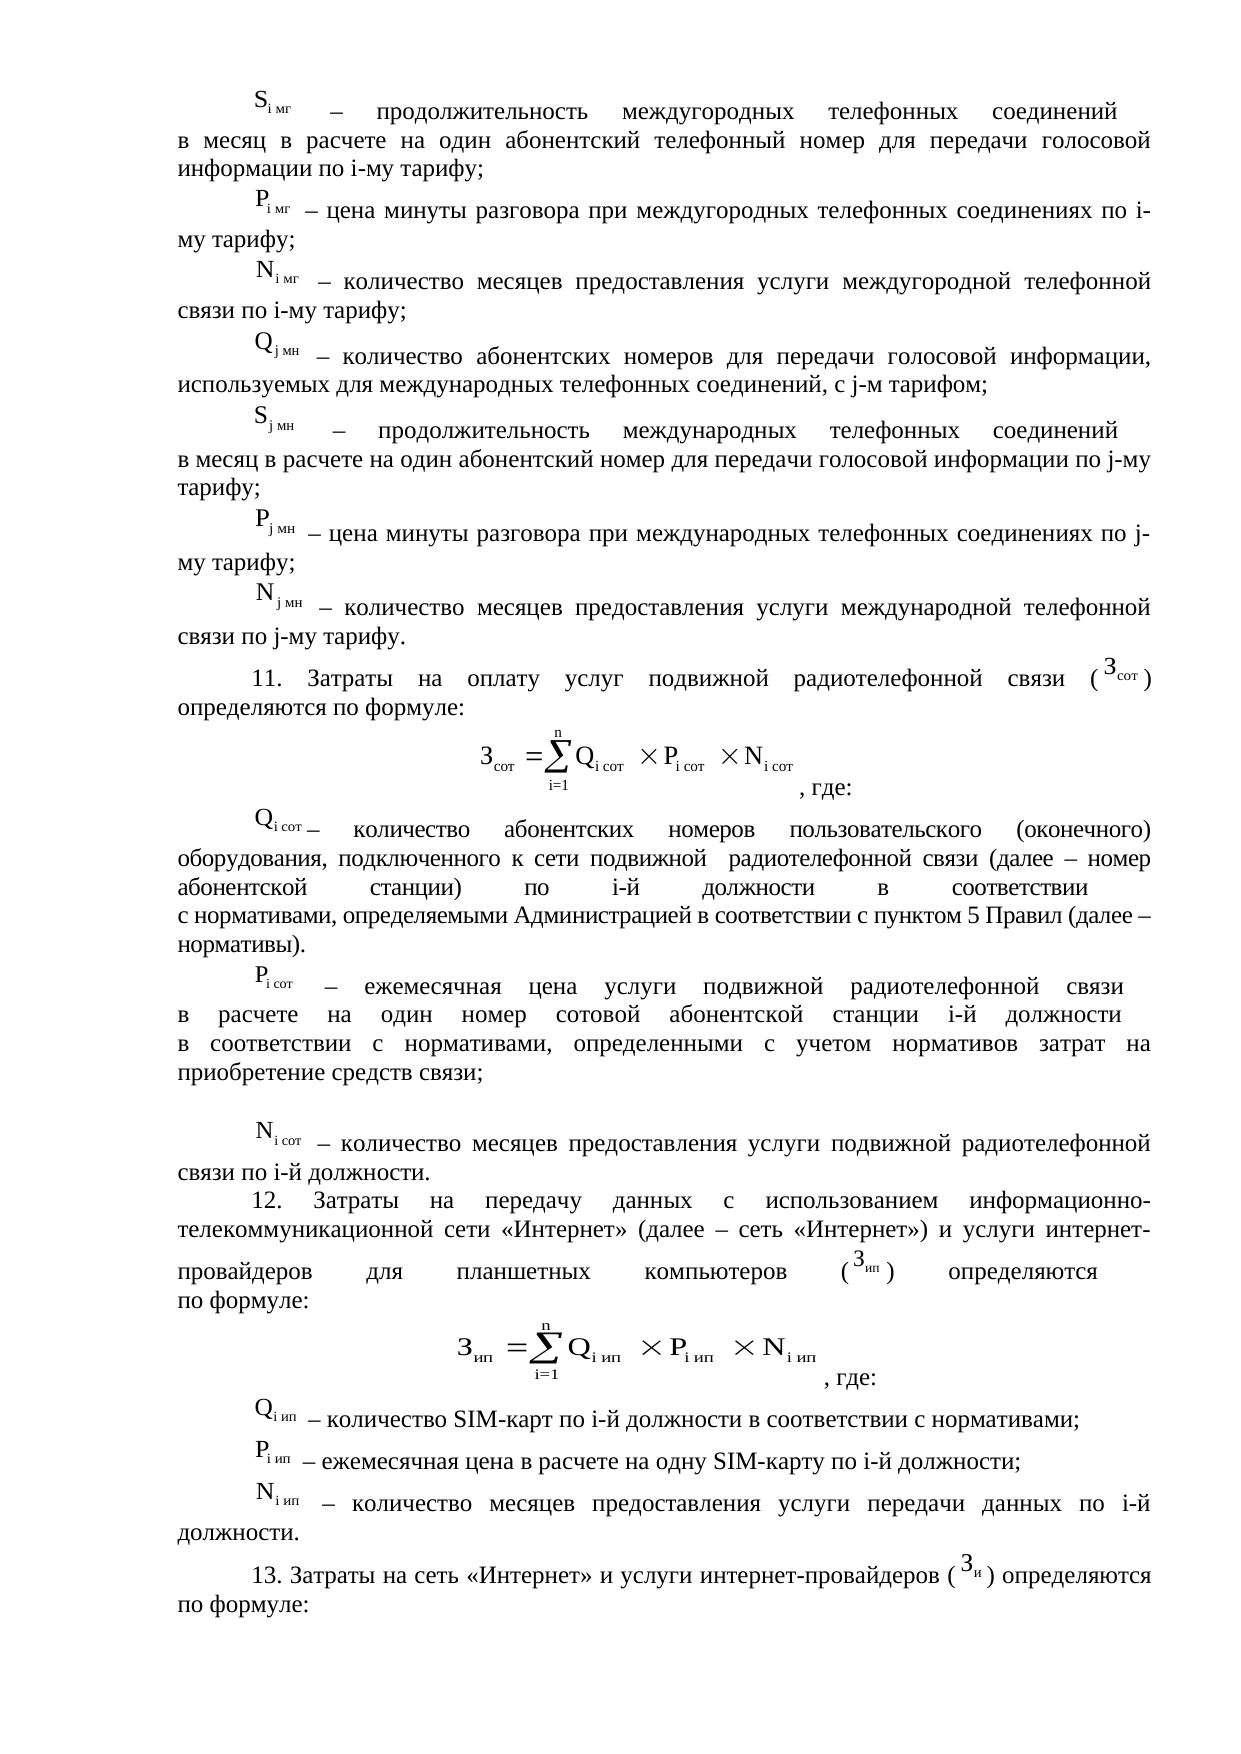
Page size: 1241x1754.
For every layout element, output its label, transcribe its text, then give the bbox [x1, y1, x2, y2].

text – количество абонентских номеров пользовательского (оконечного) оборудования, подключенного к сети подвижной радиотелефонной связи (далее – номер абонентской станции) по i-й должности в соответствии с нормативами, определяемыми Администрацией в соответствии с пунктом 5 Правил (далее – нормативы). [177, 801, 1152, 958]
text – продолжительность междугородных телефонных соединений в месяц в расчете на один абонентский телефонный номер для передачи голосовой информации по i-му тарифу; [177, 83, 1152, 182]
text – ежемесячная цена в расчете на одну SIM-карту по i-й должности; [177, 1433, 1152, 1475]
text – количество месяцев предоставления услуги междугородной телефонной связи по i-му тарифу; [177, 253, 1152, 324]
text – количество абонентских номеров для передачи голосовой информации, используемых для международных телефонных соединений, с j-м тарифом; [177, 324, 1152, 398]
text – продолжительность международных телефонных соединений в месяц в расчете на один абонентский номер для передачи голосовой информации по j-му тарифу; [177, 398, 1152, 501]
text – количество месяцев предоставления услуги международной телефонной связи по j-му тарифу. [177, 576, 1152, 650]
text 11. Затраты на оплату услуг подвижной радиотелефонной связи () определяются по формуле: [177, 650, 1152, 721]
text – количество месяцев предоставления услуги подвижной радиотелефонной связи по i-й должности. [177, 1114, 1152, 1185]
text – цена минуты разговора при международных телефонных соединениях по j-му тарифу; [177, 501, 1152, 576]
text – количество месяцев предоставления услуги передачи данных по i-й должности. [177, 1475, 1152, 1546]
text , где: [177, 1314, 1152, 1391]
text – ежемесячная цена услуги подвижной радиотелефонной связи в расчете на один номер сотовой абонентской станции i-й должности в соответствии с нормативами, определенными с учетом нормативов затрат на приобретение средств связи; [177, 958, 1152, 1086]
text – цена минуты разговора при междугородных телефонных соединениях по i-му тарифу; [177, 182, 1152, 253]
text , где: [177, 721, 1152, 801]
text 12. Затраты на передачу данных с использованием информационно-телекоммуникационной сети «Интернет» (далее – сеть «Интернет») и услуги интернет-провайдеров для планшетных компьютеров () определяются по формуле: [177, 1185, 1152, 1314]
text 13. Затраты на сеть «Интернет» и услуги интернет-провайдеров () определяются по формуле: [177, 1546, 1152, 1618]
text – количество SIM-карт по i-й должности в соответствии с нормативами; [177, 1391, 1152, 1433]
